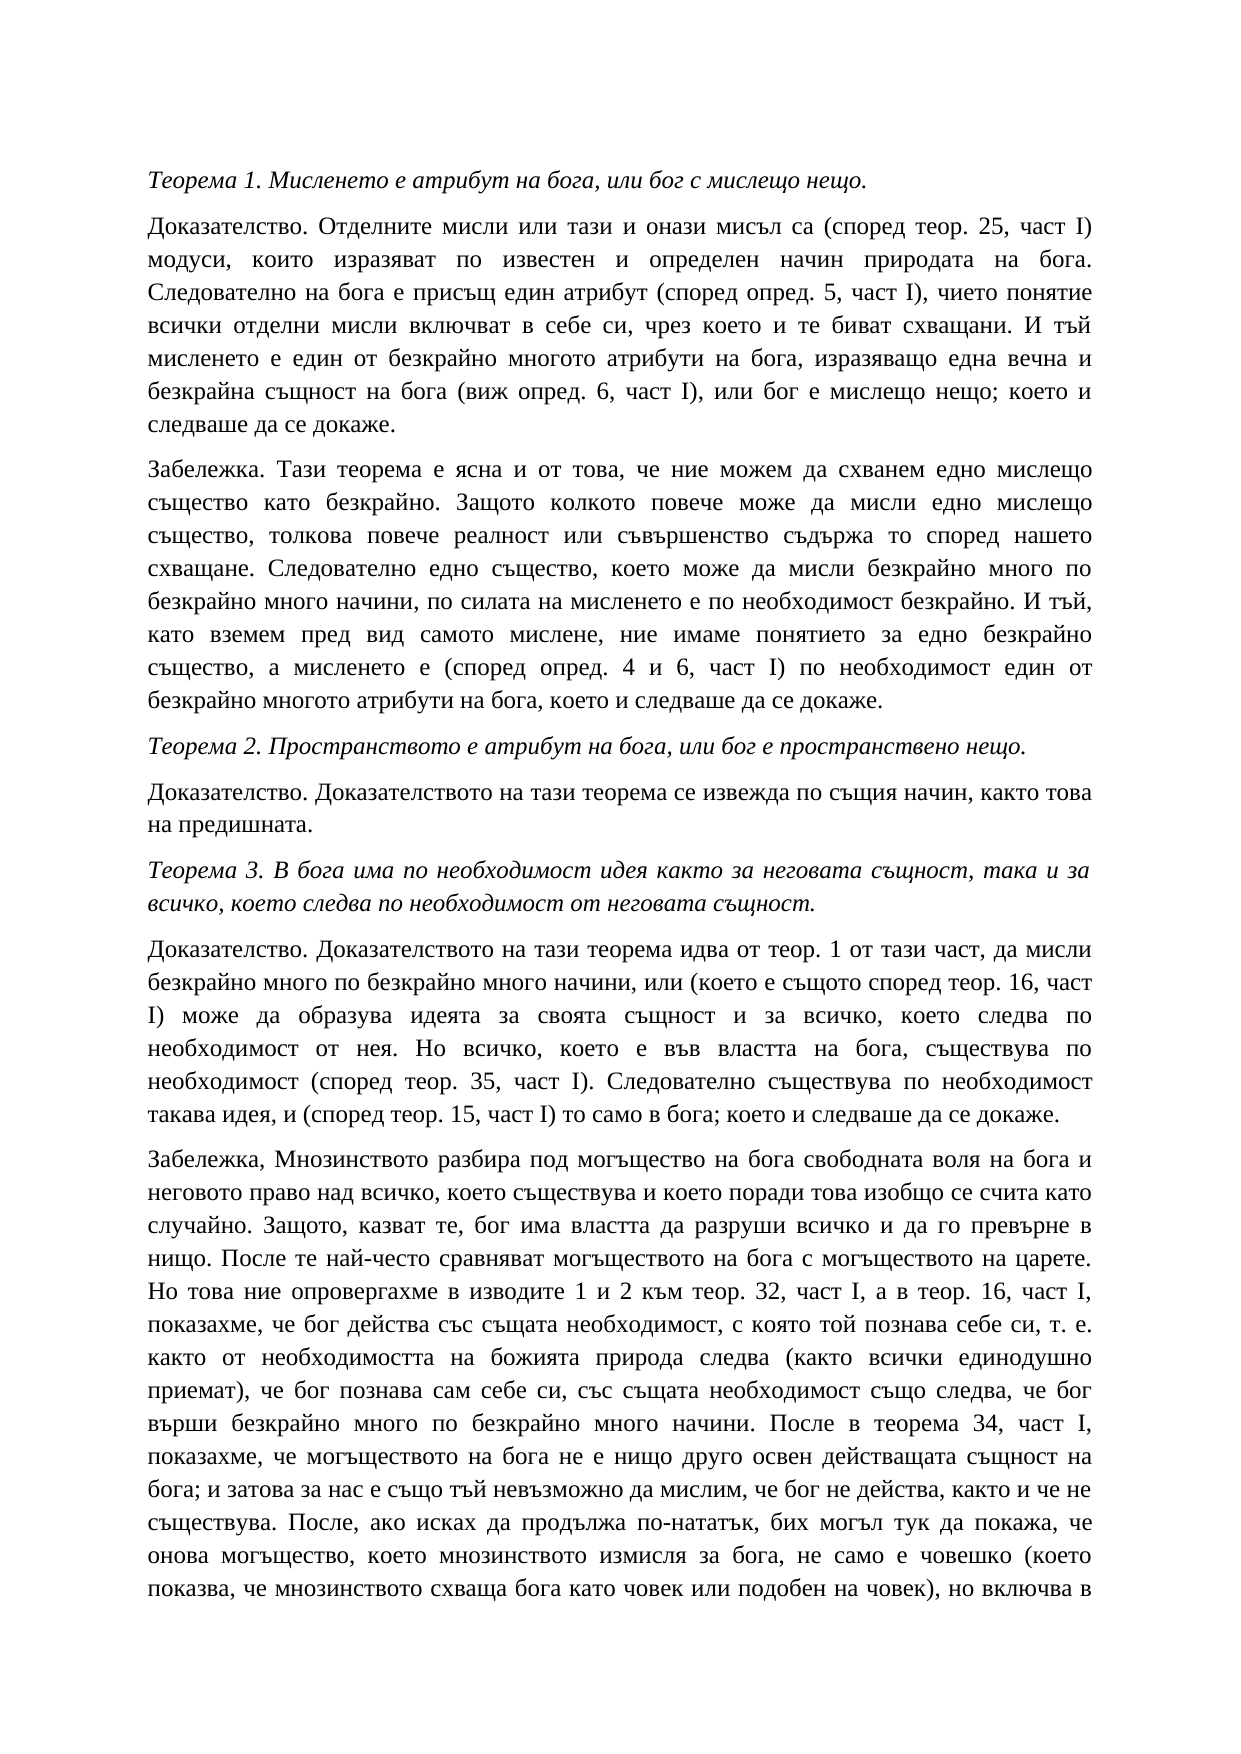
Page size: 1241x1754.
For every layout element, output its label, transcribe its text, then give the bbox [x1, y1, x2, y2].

text Теорема 2. Пространството е атрибут на бога, или бог е пространствено нещо. [147, 731, 1093, 760]
text Доказателство. Доказателството на тази теорема се извежда по същия начин, както това на предишната. [147, 777, 1093, 838]
text Доказателство. Доказателството на тази теорема идва от теор. 1 от тази част, да мисли безкрайно много по безкрайно много начини, или (което е същото според теор. 16, част I) може да образува идеята за своята същност и за всичко, което следва по необходимост от нея. Но всичко, което е във властта на бога, съществува по необходимост (според теор. 35, част I). Следователно съществува по необходимост такава идея, и (според теор. 15, част I) то само в бога; което и следваше да се докаже. [147, 934, 1093, 1127]
text Забележка. Тази теорема е ясна и от това, че ние можем да схванем едно мислещо същество като безкрайно. Защото колкото повече може да мисли едно мислещо същество, толкова повече реалност или съвършенство съдържа то според нашето схващане. Следователно едно същество, което може да мисли безкрайно много по безкрайно много начини, по силата на мисленето е по необходимост безкрайно. И тъй, като вземем пред вид самото мислене, ние имаме понятието за едно безкрайно същество, а мисленето е (според опред. 4 и 6, част I) по необходимост един от безкрайно многото атрибути на бога, което и следваше да се докаже. [147, 454, 1093, 714]
text Доказателство. Отделните мисли или тази и онази мисъл са (според теор. 25, част I) модуси, които изразяват по известен и определен начин природата на бога. Следователно на бога е присъщ един атрибут (според опред. 5, част I), чието понятие всички отделни мисли включват в себе си, чрез което и те биват схващани. И тъй мисленето е един от безкрайно многото атрибути на бога, изразяващо една вечна и безкрайна същност на бога (виж опред. 6, част I), или бог е мислещо нещо; което и следваше да се докаже. [147, 211, 1093, 438]
text Теорема 1. Мисленето е атрибут на бога, или бог с мислещо нещо. [147, 165, 1093, 194]
text Теорема 3. В бога има по необходимост идея както за неговата същност, така и за всичко, което следва по необходимост от неговата същност. [147, 855, 1093, 917]
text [147, 1144, 1093, 1602]
